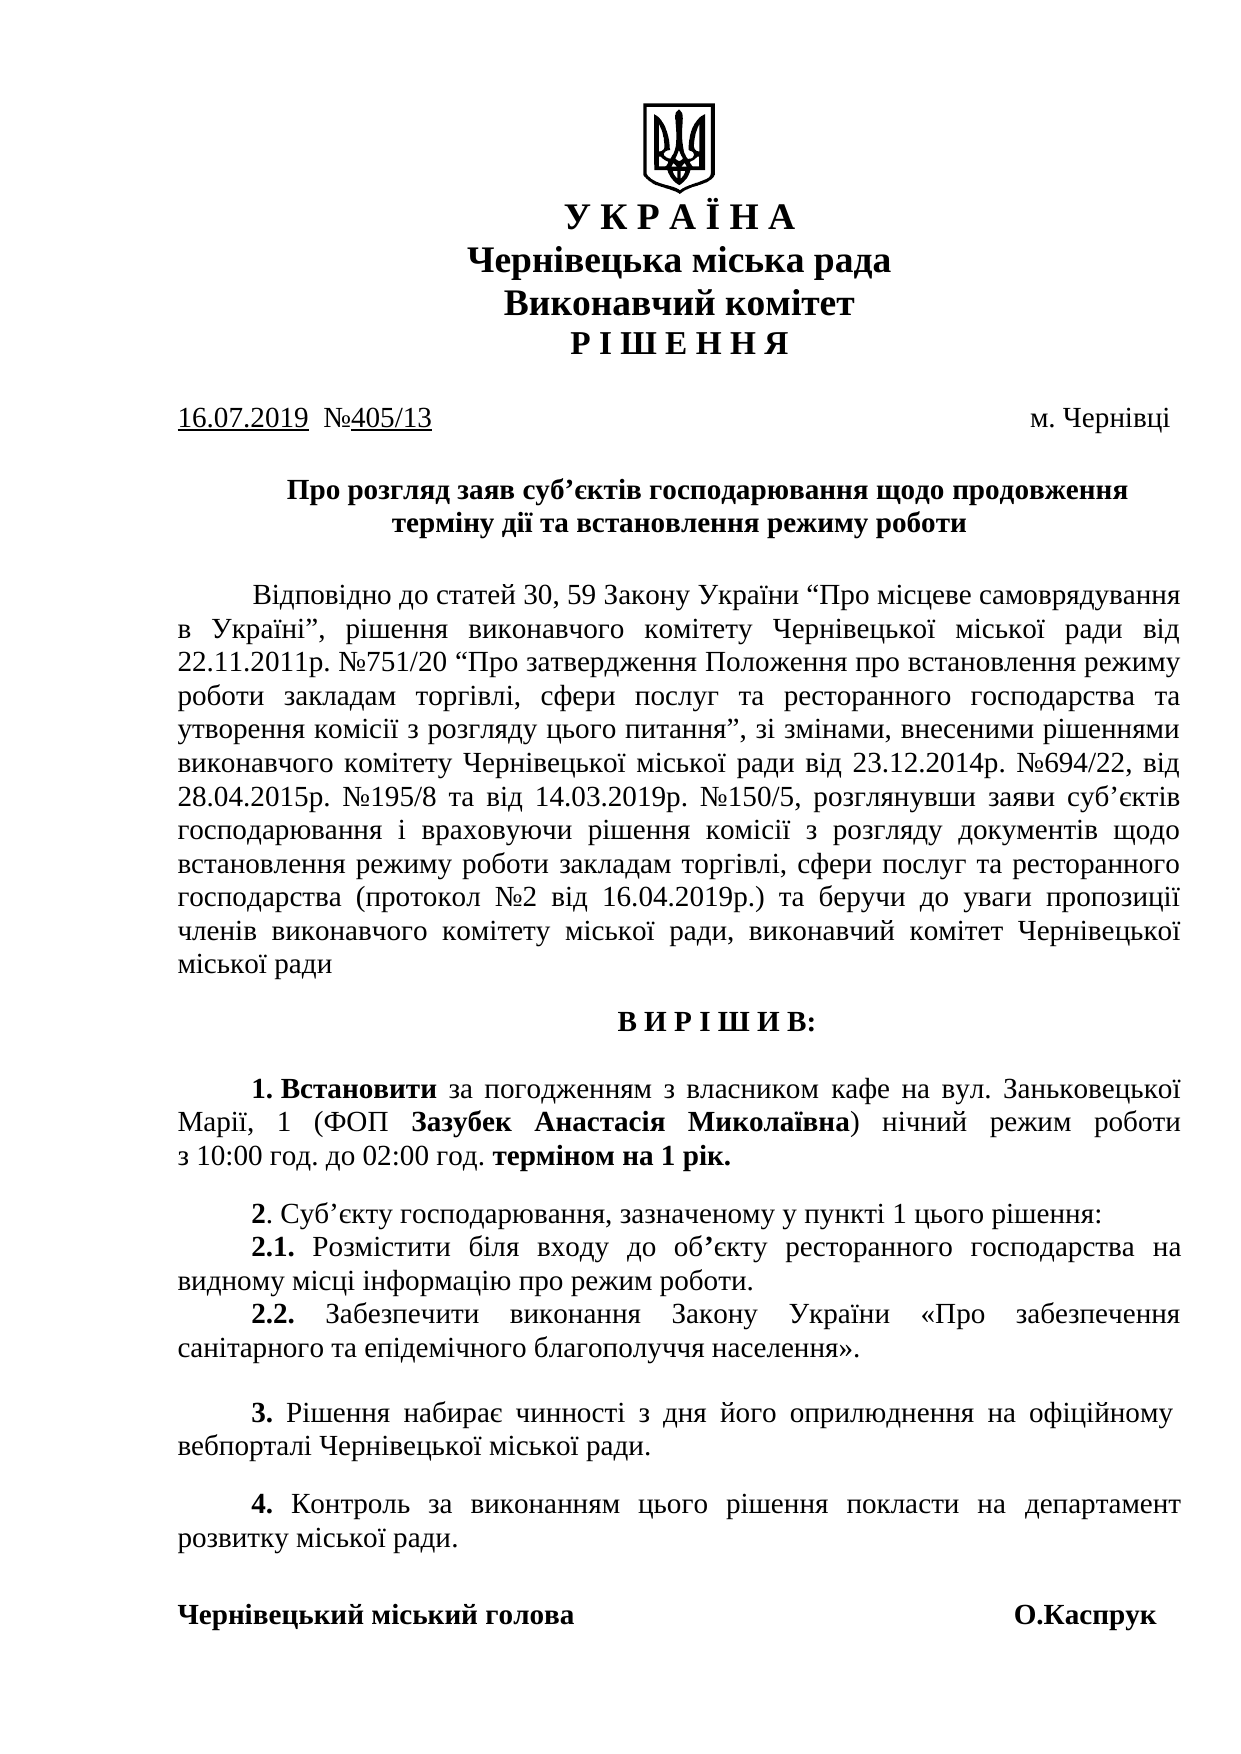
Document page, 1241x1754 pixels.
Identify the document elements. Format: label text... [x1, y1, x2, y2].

text Відповідно до статей 30, 59 Закону України “Про місцеве самоврядування в Україні”, рішення виконавчого комітету Чернівецької міської ради від 22.11.2011р. №751/20 “Про затвердження Положення про встановлення режиму роботи закладам торгівлі, сфери послуг та ресторанного господарства та утворення комісії з розгляду цього питання”, зі змінами, внесеними рішеннями виконавчого комітету Чернівецької міської ради від 23.12.2014р. №694/22, від 28.04.2015р. №195/8 та від 14.03.2019р. №150/5, розглянувши заяви суб’єктів господарювання і враховуючи рішення комісії з розгляду документів щодо встановлення режиму роботи закладам торгівлі, сфери послуг та ресторанного господарства (протокол №2 від 16.04.2019р.) та беручи до уваги пропозиції членів виконавчого комітету міської ради, виконавчий комітет Чернівецької міської ради [177, 577, 1181, 980]
title Виконавчий комітет [177, 280, 1181, 323]
title У К Р А Ї Н А [177, 194, 1181, 237]
text 2.1. Розмістити біля входу до об’єкту ресторанного господарства на видному місці інформацію про режим роботи. [177, 1229, 1181, 1296]
text Про розгляд заяв суб’єктів господарювання щодо продовження терміну дії та встановлення режиму роботи [177, 472, 1181, 539]
subtitle Р І Ш Е Н Н Я [177, 323, 1181, 362]
text В И Р І Ш И В: [177, 1004, 1181, 1037]
text 2.2. Забезпечити виконання Закону України «Про забезпечення санітарного та епідемічного благополуччя населення». [177, 1296, 1181, 1363]
title Чернівецький міський голова О.Каспрук [177, 1597, 1181, 1630]
text 2. Суб’єкту господарювання, зазначеному у пункті 1 цього рішення: [177, 1196, 1181, 1229]
title 4. Контроль за виконанням цього рішення покласти на департамент розвитку міської ради. [177, 1487, 1181, 1554]
text 16.07.2019 №405/13 м. Чернівці [177, 400, 1181, 434]
title Чернівецька міська рада [177, 237, 1181, 280]
list Встановити за погодженням з власником кафе на вул. Заньковецької Марії, 1 (ФОП Зазубек Анастасія Миколаївна) нічний режим роботи з 10:00 год. до 02:00 год. терміном на 1 рік. [177, 1071, 1181, 1172]
text 3. Рішення набирає чинності з дня його оприлюднення на офіційному вебпорталі Чернівецької міської ради. [177, 1396, 1175, 1462]
